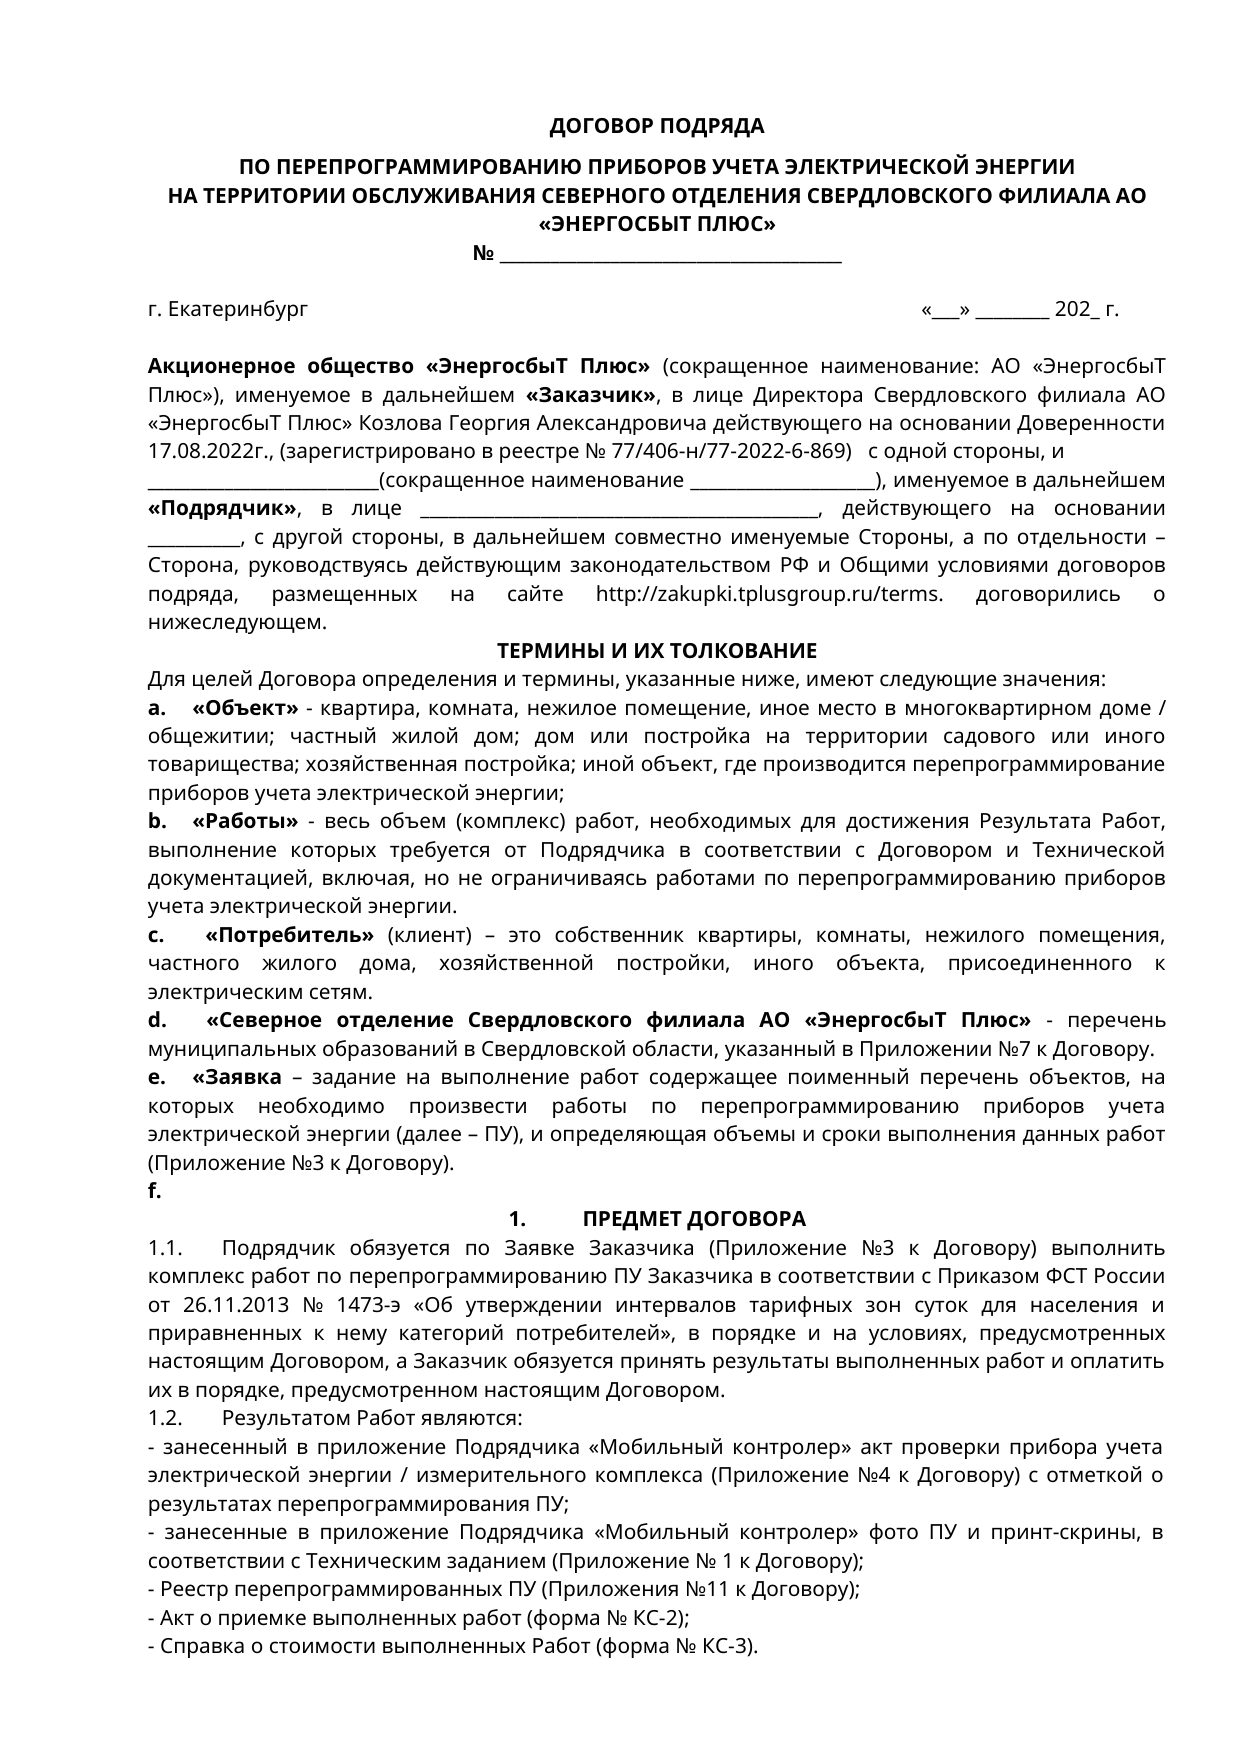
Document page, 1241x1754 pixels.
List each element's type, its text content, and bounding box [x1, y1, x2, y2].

subtitle ПРЕДМЕТ ДОГОВОРА [148, 1204, 1167, 1233]
list «Северное отделение Свердловского филиала АО «ЭнергосбыТ Плюс» - перечень муниципальных образований в Свердловской области, указанный в Приложении №7 к Договору. [148, 1005, 1167, 1062]
list «Работы» - весь объем (комплекс) работ, необходимых для достижения Результата Работ, выполнение которых требуется от Подрядчика в соответствии с Договором и Технической документацией, включая, но не ограничиваясь работами по перепрограммированию приборов учета электрической энергии. [148, 806, 1167, 920]
text по перепрограммированию приборов учета электрической энергии [148, 152, 1167, 181]
text ___________________________(сокращенное наименование ____________________), именуемое в дальнейшем «Подрядчик», в лице ___________________________________________, действующего на основании __________, с другой стороны, в дальнейшем совместно именуемые Стороны, а по отдельности – Сторона, руководствуясь действующим законодательством РФ и Общими условиями договоров подряда, размещенных на сайте http://zakupki.tplusgroup.ru/terms. договорились о нижеследующем. [148, 465, 1167, 636]
text - Справка о стоимости выполненных Работ (форма № КС-3). [148, 1631, 1181, 1659]
subtitle Договор подрядА [148, 111, 1167, 140]
list «Заявка – задание на выполнение работ содержащее поименный перечень объектов, на которых необходимо произвести работы по перепрограммированию приборов учета электрической энергии (далее – ПУ), и определяющая объемы и сроки выполнения данных работ (Приложение №3 к Договору). [148, 1062, 1167, 1176]
text г. Екатеринбург «___» ________ 202_ г. [148, 294, 1167, 323]
text - Акт о приемке выполненных работ (форма № КС-2); [148, 1603, 1164, 1631]
list Результатом Работ являются: [148, 1403, 1167, 1432]
text Для целей Договора определения и термины, указанные ниже, имеют следующие значения: [148, 664, 1167, 693]
list «Потребитель» (клиент) – это собственник квартиры, комнаты, нежилого помещения, частного жилого дома, хозяйственной постройки, иного объекта, присоединенного к электрическим сетям. [148, 920, 1167, 1005]
text № ________________________________________ [148, 238, 1167, 266]
text - Реестр перепрограммированных ПУ (Приложения №11 к Договору); [148, 1574, 1164, 1603]
subtitle Термины и их толкование [148, 636, 1167, 664]
text на территории Обслуживания СЕВЕРНОГО отделения свердловского филиала АО «Энергосбыт плюс» [148, 181, 1167, 238]
text - занесенный в приложение Подрядчика «Мобильный контролер» акт проверки прибора учета электрической энергии / измерительного комплекса (Приложение №4 к Договору) с отметкой о результатах перепрограммирования ПУ; [148, 1432, 1164, 1517]
list Подрядчик обязуется по Заявке Заказчика (Приложение №3 к Договору) выполнить комплекс работ по перепрограммированию ПУ Заказчика в соответствии с Приказом ФСТ России от 26.11.2013 № 1473-э «Об утверждении интервалов тарифных зон суток для населения и приравненных к нему категорий потребителей», в порядке и на условиях, предусмотренных настоящим Договором, а Заказчик обязуется принять результаты выполненных работ и оплатить их в порядке, предусмотренном настоящим Договором. [148, 1233, 1167, 1403]
list «Объект» - квартира, комната, нежилое помещение, иное место в многоквартирном доме / общежитии; частный жилой дом; дом или постройка на территории садового или иного товарищества; хозяйственная постройка; иной объект, где производится перепрограммирование приборов учета электрической энергии; [148, 693, 1167, 806]
text - занесенные в приложение Подрядчика «Мобильный контролер» фото ПУ и принт-скрины, в соответствии с Техническим заданием (Приложение № 1 к Договору); [148, 1517, 1164, 1574]
text Акционерное общество «ЭнергосбыТ Плюс» (сокращенное наименование: АО «ЭнергосбыТ Плюс»), именуемое в дальнейшем «Заказчик», в лице Директора Свердловского филиала АО «ЭнергосбыТ Плюс» Козлова Георгия Александровича действующего на основании Доверенности 17.08.2022г., (зарегистрировано в реестре № 77/406-н/77-2022-6-869) с одной стороны, и [148, 351, 1167, 465]
